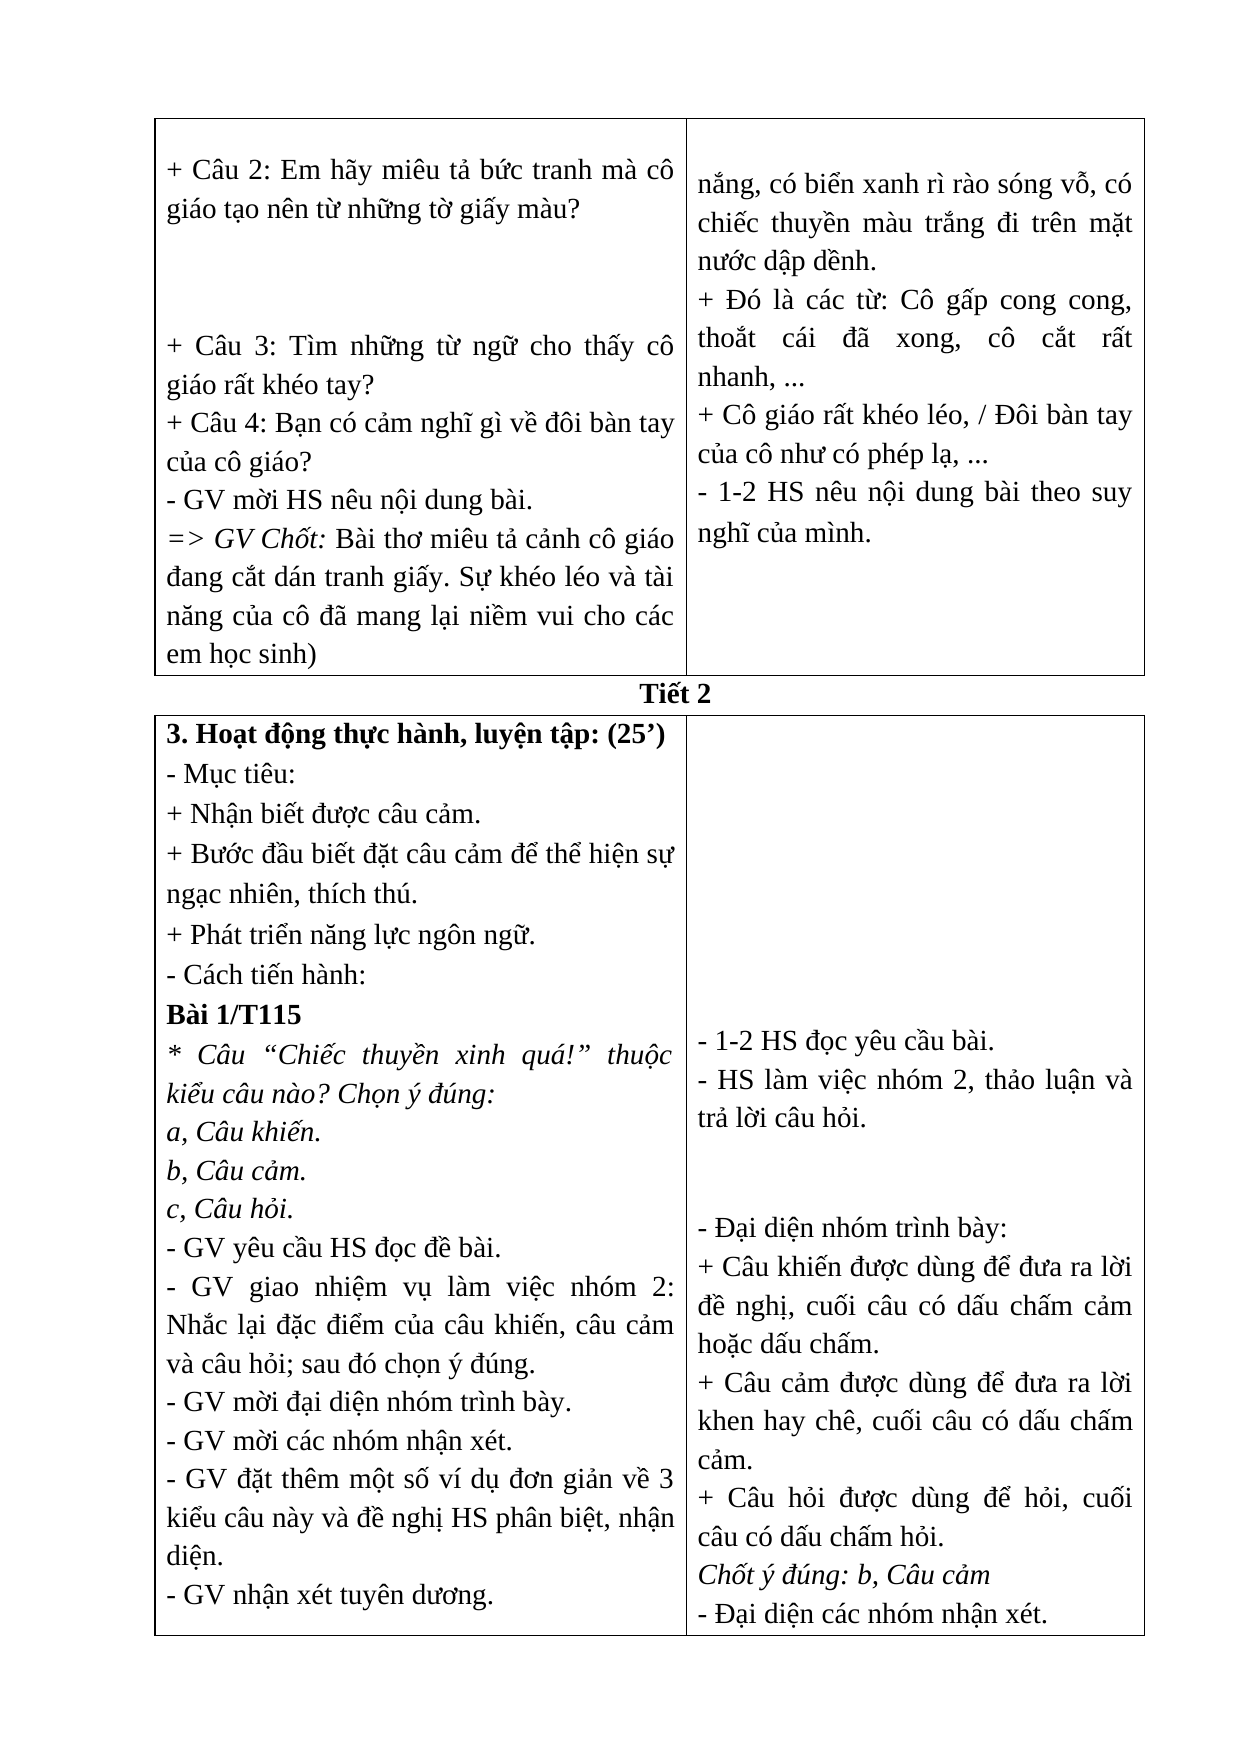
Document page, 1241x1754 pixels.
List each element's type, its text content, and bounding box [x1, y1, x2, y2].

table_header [156, 716, 686, 1634]
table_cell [156, 119, 686, 675]
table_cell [687, 119, 1144, 675]
text Tiết 2 [177, 676, 1122, 710]
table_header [687, 716, 1144, 1634]
